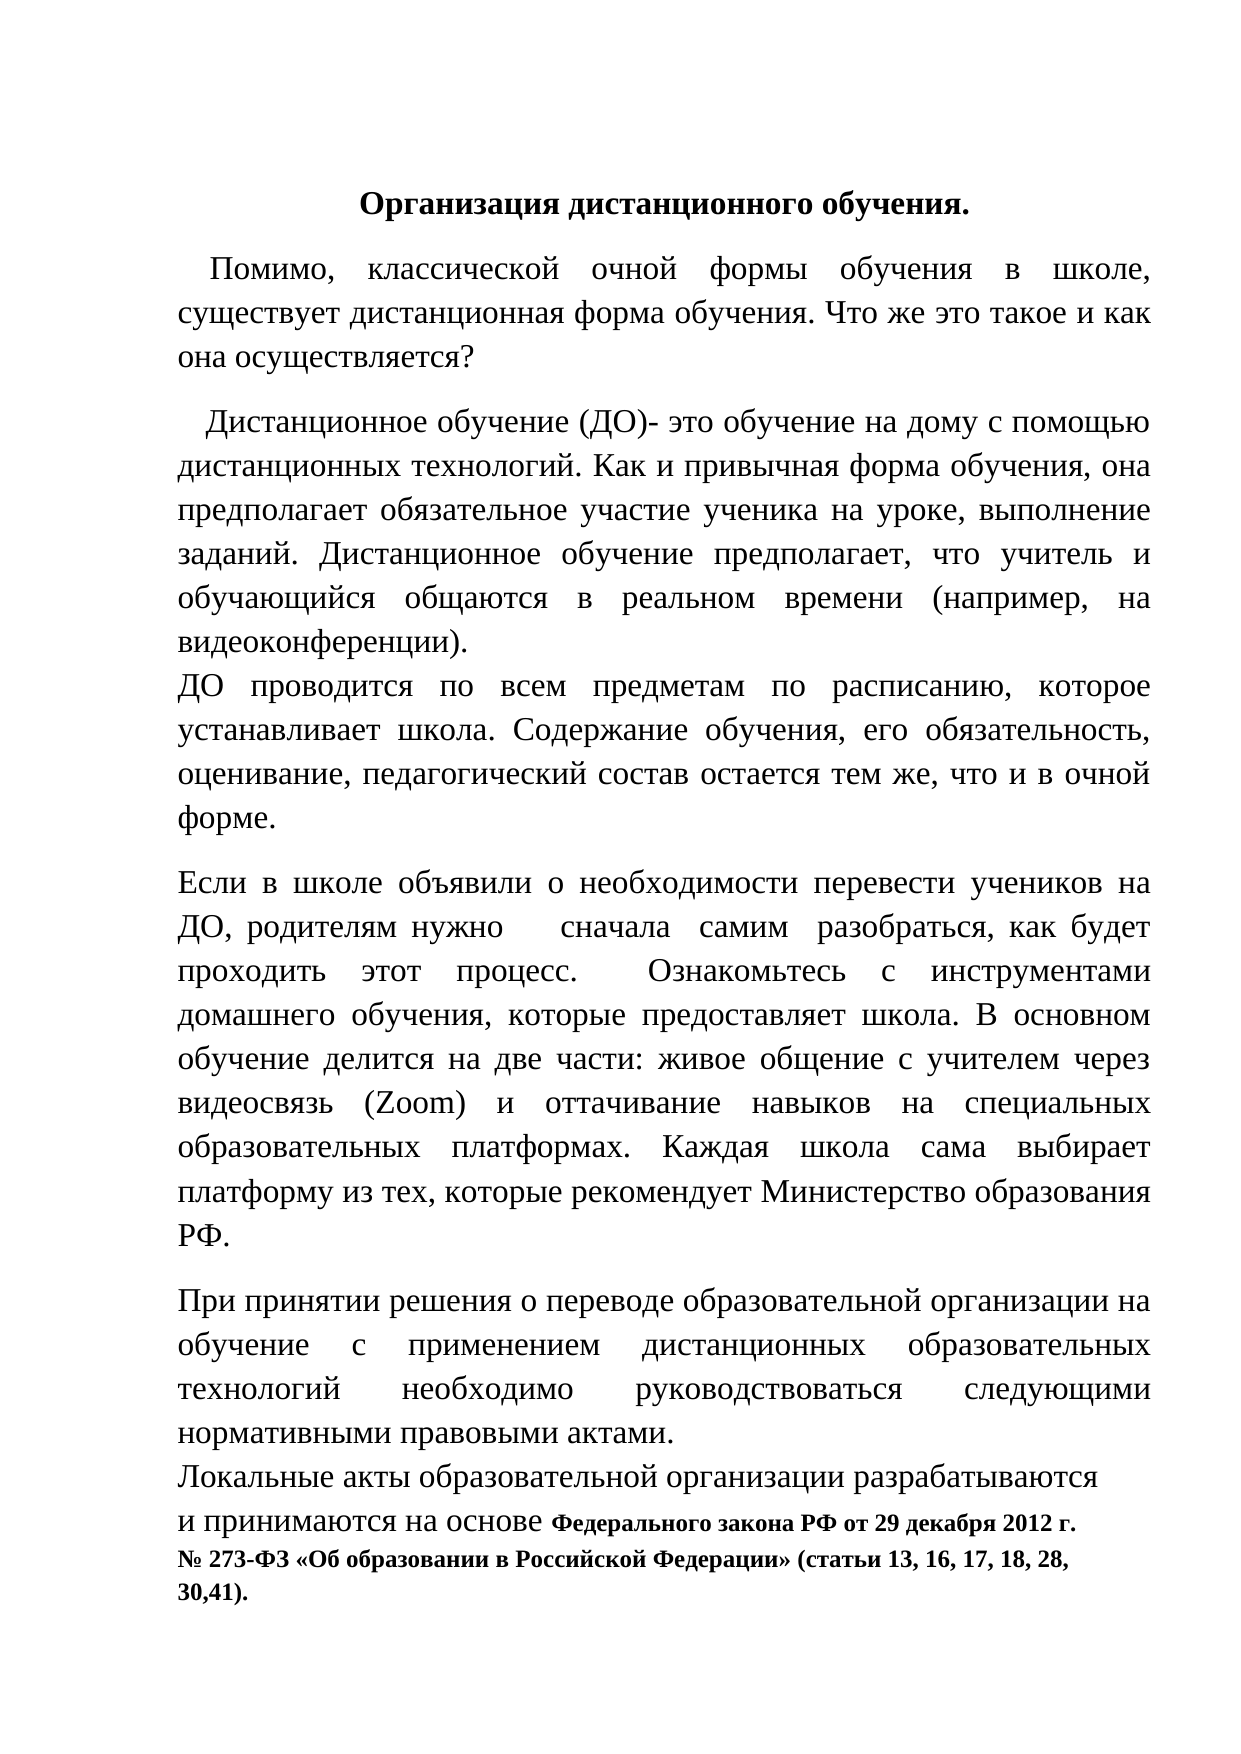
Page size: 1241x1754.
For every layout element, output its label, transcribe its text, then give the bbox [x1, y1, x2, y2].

text Дистанционное обучение (ДО)- это обучение на дому с помощью дистанционных технологий. Как и привычная форма обучения, она предполагает обязательное участие ученика на уроке, выполнение заданий. Дистанционное обучение предполагает, что учитель и обучающийся общаются в реальном времени (например, на видеоконференции). [177, 401, 1152, 659]
text При принятии решения о переводе образовательной организации на обучение с применением дистанционных образовательных технологий необходимо руководствоваться следующими нормативными правовыми актами. [177, 1280, 1152, 1450]
text ДО проводится по всем предметам по расписанию, которое устанавливает школа. Содержание обучения, его обязательность, оценивание, педагогический состав остается тем же, что и в очной форме. [177, 665, 1152, 836]
text № 273-ФЗ «Об образовании в Российской Федерации» (статьи 13, 16, 17, 18, 28, [177, 1544, 1152, 1573]
text Локальные акты образовательной организации разрабатываются [177, 1456, 1152, 1494]
text Организация дистанционного обучения. [177, 183, 1152, 221]
text Помимо, классической очной формы обучения в школе, существует дистанционная форма обучения. Что же это такое и как она осуществляется? [177, 248, 1152, 374]
text 30,41). [177, 1577, 1152, 1606]
text и принимаются на основе Федерального закона РФ от 29 декабря 2012 г. [177, 1500, 1152, 1538]
text Если в школе объявили о необходимости перевести учеников на ДО, родителям нужно сначала самим разобраться, как будет проходить этот процесс. Ознакомьтесь с инструментами домашнего обучения, которые предоставляет школа. В основном обучение делится на две части: живое общение с учителем через видеосвязь (Zoom) и оттачивание навыков на специальных образовательных платформах. Каждая школа сама выбирает платформу из тех, которые рекомендует Министерство образования РФ. [177, 862, 1152, 1253]
